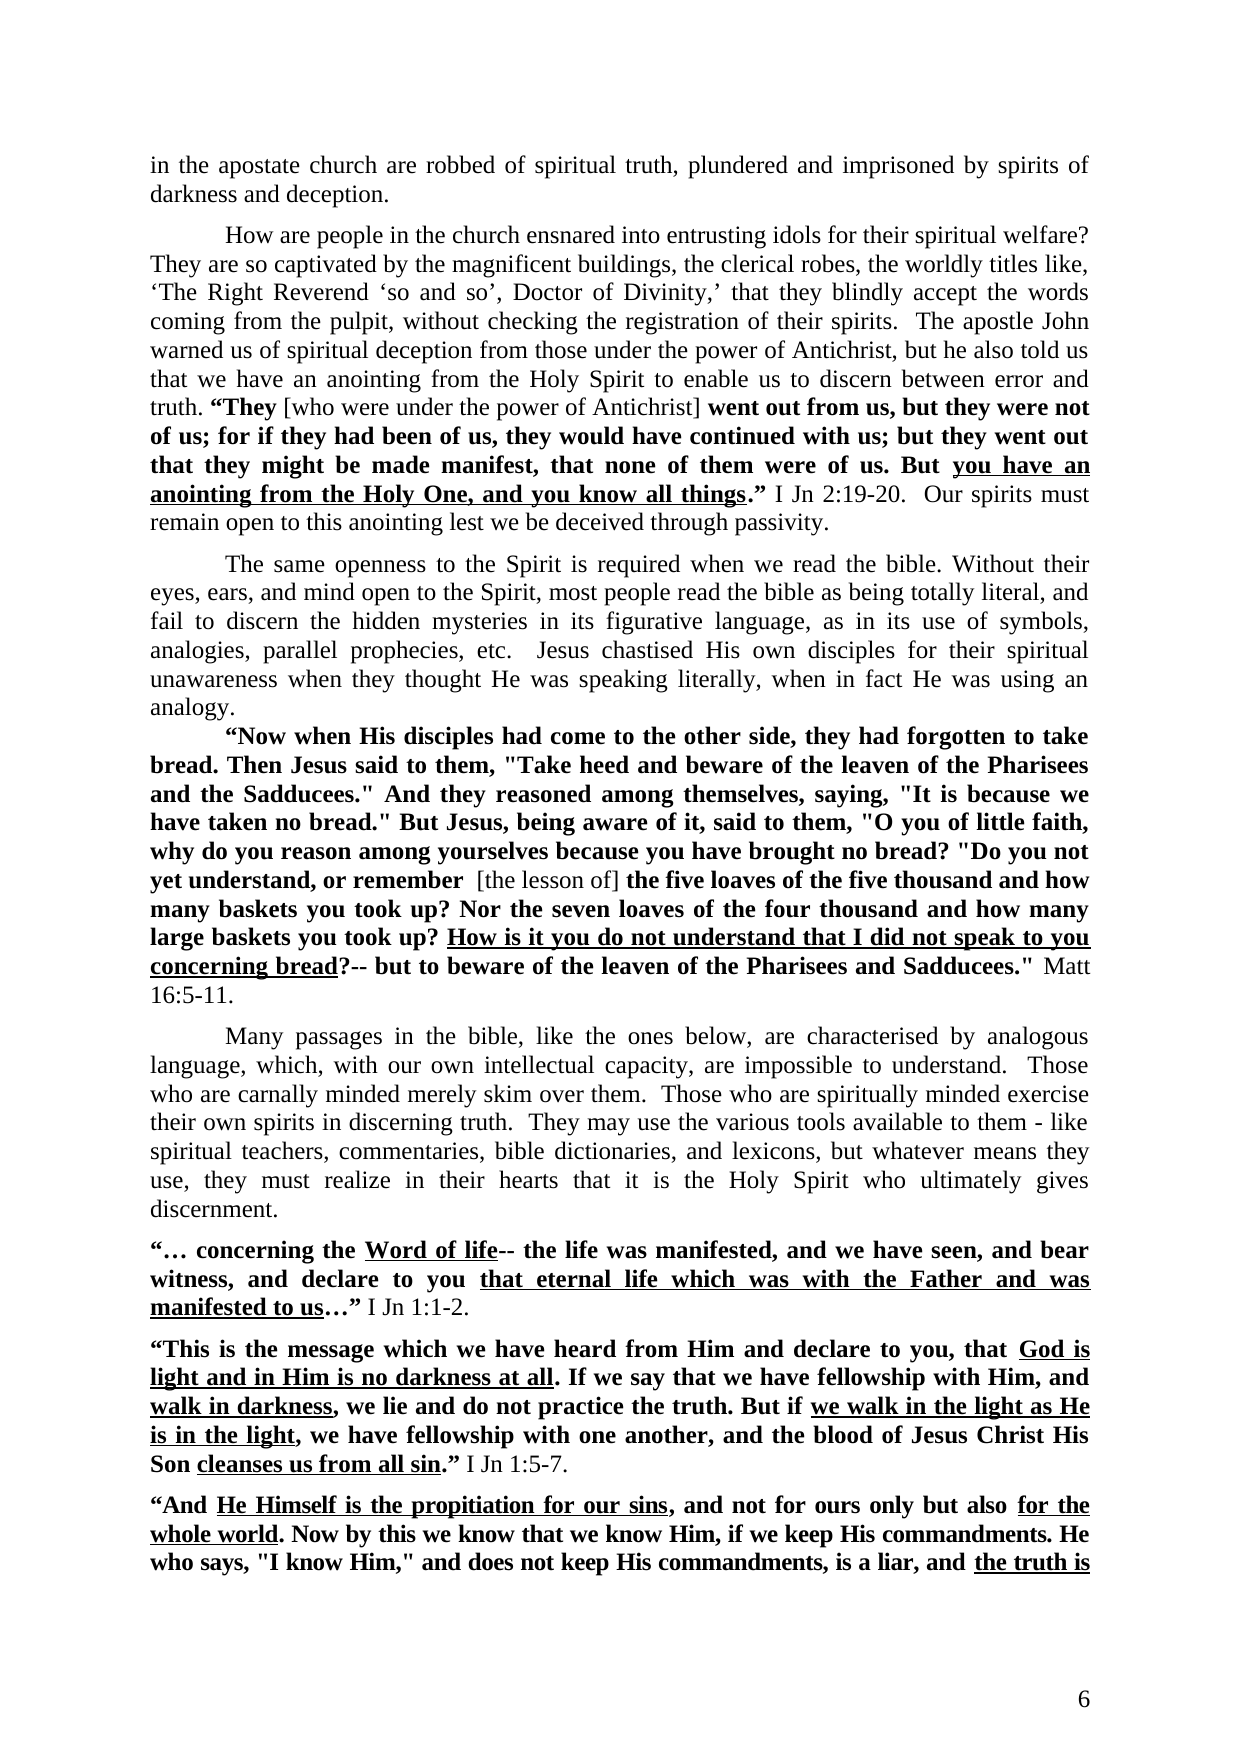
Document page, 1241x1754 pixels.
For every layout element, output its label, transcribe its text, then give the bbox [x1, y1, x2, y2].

text How are people in the church ensnared into entrusting idols for their spiritual welfare? They are so captivated by the magnificent buildings, the clerical robes, the worldly titles like, ‘The Right Reverend ‘so and so’, Doctor of Divinity,’ that they blindly accept the words coming from the pulpit, without checking the registration of their spirits. The apostle John warned us of spiritual deception from those under the power of Antichrist, but he also told us that we have an anointing from the Holy Spirit to enable us to discern between error and truth. “They [who were under the power of Antichrist] went out from us, but they were not of us; for if they had been of us, they would have continued with us; but they went out that they might be made manifest, that none of them were of us. But you have an anointing from the Holy One, and you know all things.” I Jn 2:19-20. Our spirits must remain open to this anointing lest we be deceived through passivity. [150, 220, 1090, 536]
text “This is the message which we have heard from Him and declare to you, that God is light and in Him is no darkness at all. If we say that we have fellowship with Him, and walk in darkness, we lie and do not practice the truth. But if we walk in the light as He is in the light, we have fellowship with one another, and the blood of Jesus Christ His Son cleanses us from all sin.” I Jn 1:5-7. [150, 1334, 1090, 1477]
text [150, 150, 1090, 207]
text “… concerning the Word of life-- the life was manifested, and we have seen, and bear witness, and declare to you that eternal life which was with the Father and was manifested to us…” I Jn 1:1-2. [150, 1235, 1090, 1321]
text “Now when His disciples had come to the other side, they had forgotten to take bread. Then Jesus said to them, "Take heed and beware of the leaven of the Pharisees and the Sadducees." And they reasoned among themselves, saying, "It is because we have taken no bread." But Jesus, being aware of it, said to them, "O you of little faith, why do you reason among yourselves because you have brought no bread? "Do you not yet understand, or remember [the lesson of] the five loaves of the five thousand and how many baskets you took up? Nor the seven loaves of the four thousand and how many large baskets you took up? How is it you do not understand that I did not speak to you concerning bread?-- but to beware of the leaven of the Pharisees and Sadducees." Matt 16:5-11. [150, 721, 1090, 1009]
text The same openness to the Spirit is required when we read the bible. Without their eyes, ears, and mind open to the Spirit, most people read the bible as being totally literal, and fail to discern the hidden mysteries in its figurative language, as in its use of symbols, analogies, parallel prophecies, etc. Jesus chastised His own disciples for their spiritual unawareness when they thought He was speaking literally, when in fact He was using an analogy. [150, 549, 1090, 721]
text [150, 1490, 1090, 1576]
text Many passages in the bible, like the ones below, are characterised by analogous language, which, with our own intellectual capacity, are impossible to understand. Those who are carnally minded merely skim over them. Those who are spiritually minded exercise their own spirits in discerning truth. They may use the various tools available to them - like spiritual teachers, commentaries, bible dictionaries, and lexicons, but whatever means they use, they must realize in their hearts that it is the Holy Spirit who ultimately gives discernment. [150, 1021, 1090, 1222]
